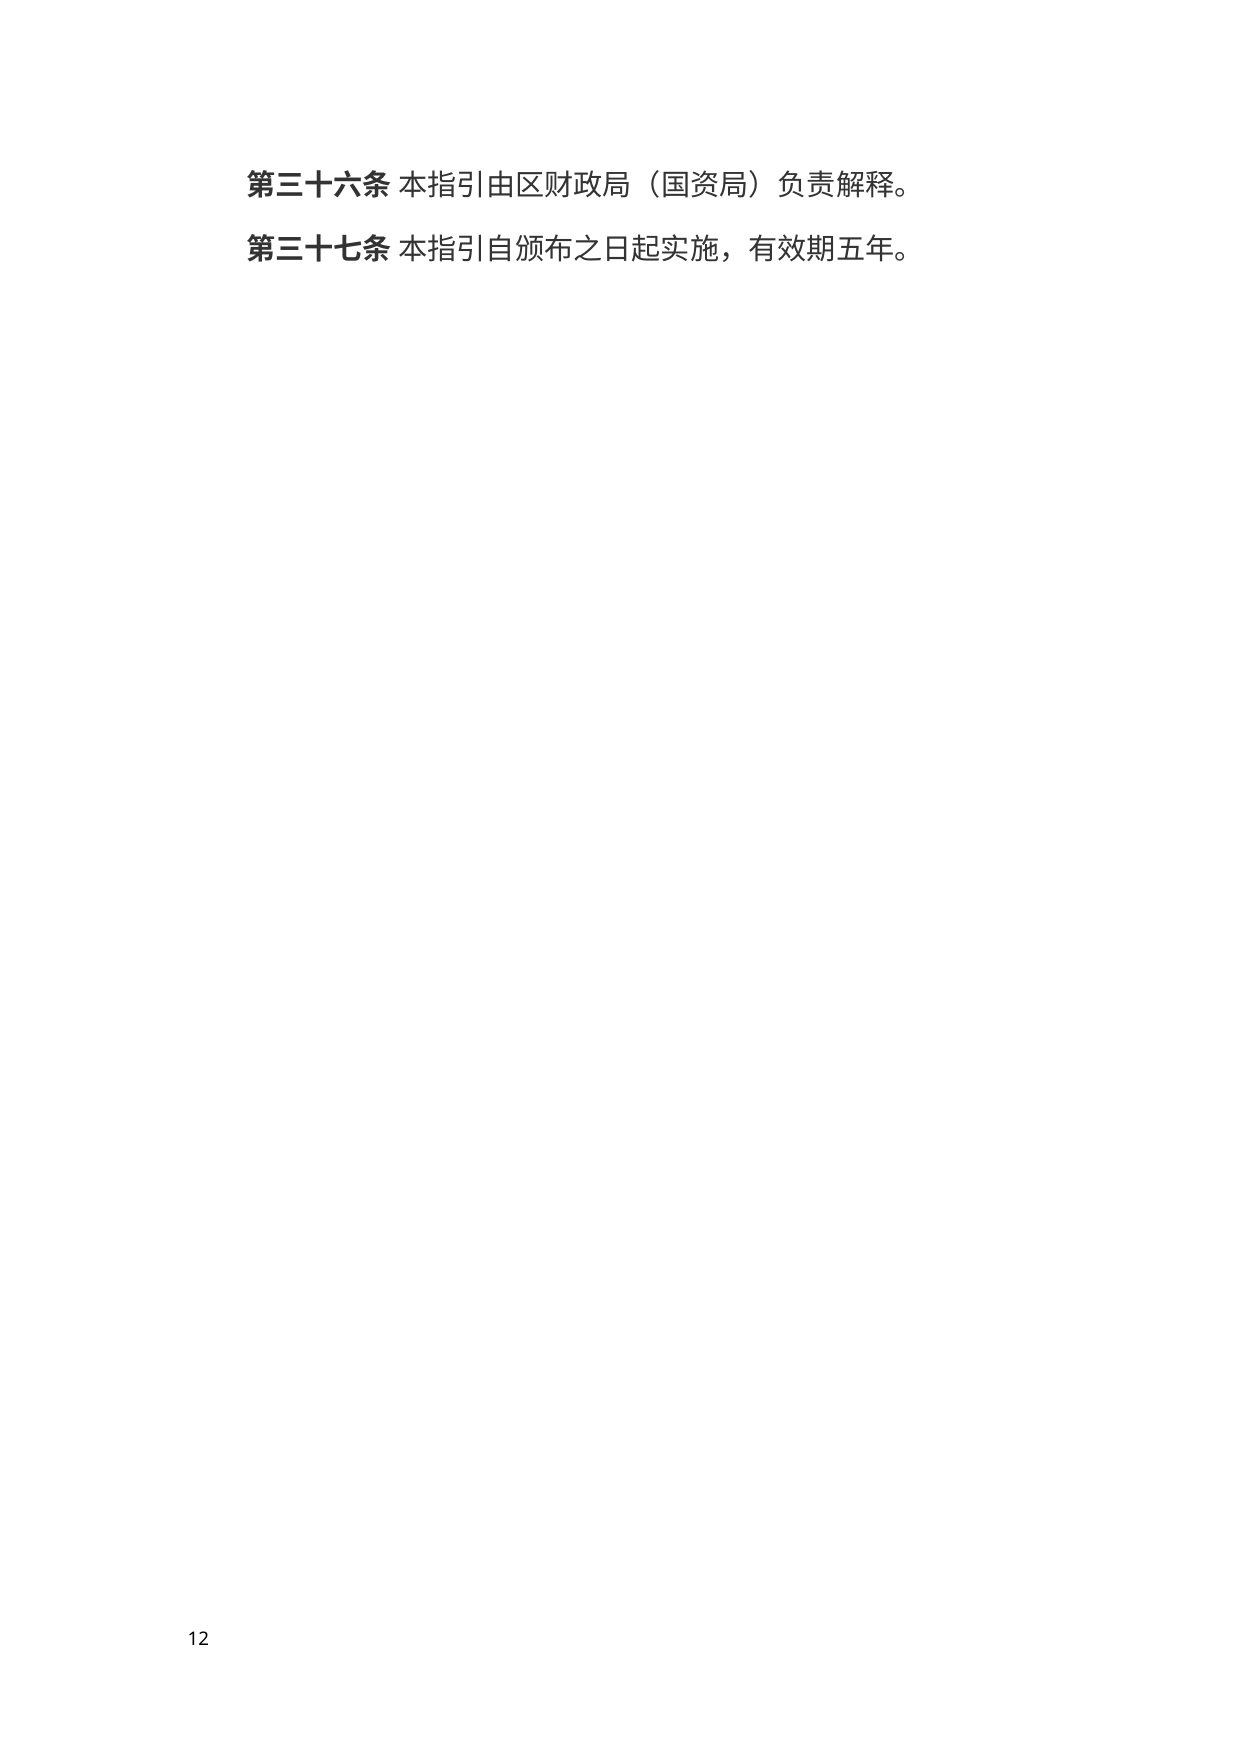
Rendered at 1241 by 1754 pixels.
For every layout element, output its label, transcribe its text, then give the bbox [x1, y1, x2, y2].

text 第三十七条 本指引自颁布之日起实施，有效期五年。 [187, 225, 1053, 268]
text 第三十六条 本指引由区财政局（国资局）负责解释。 [187, 162, 1053, 204]
